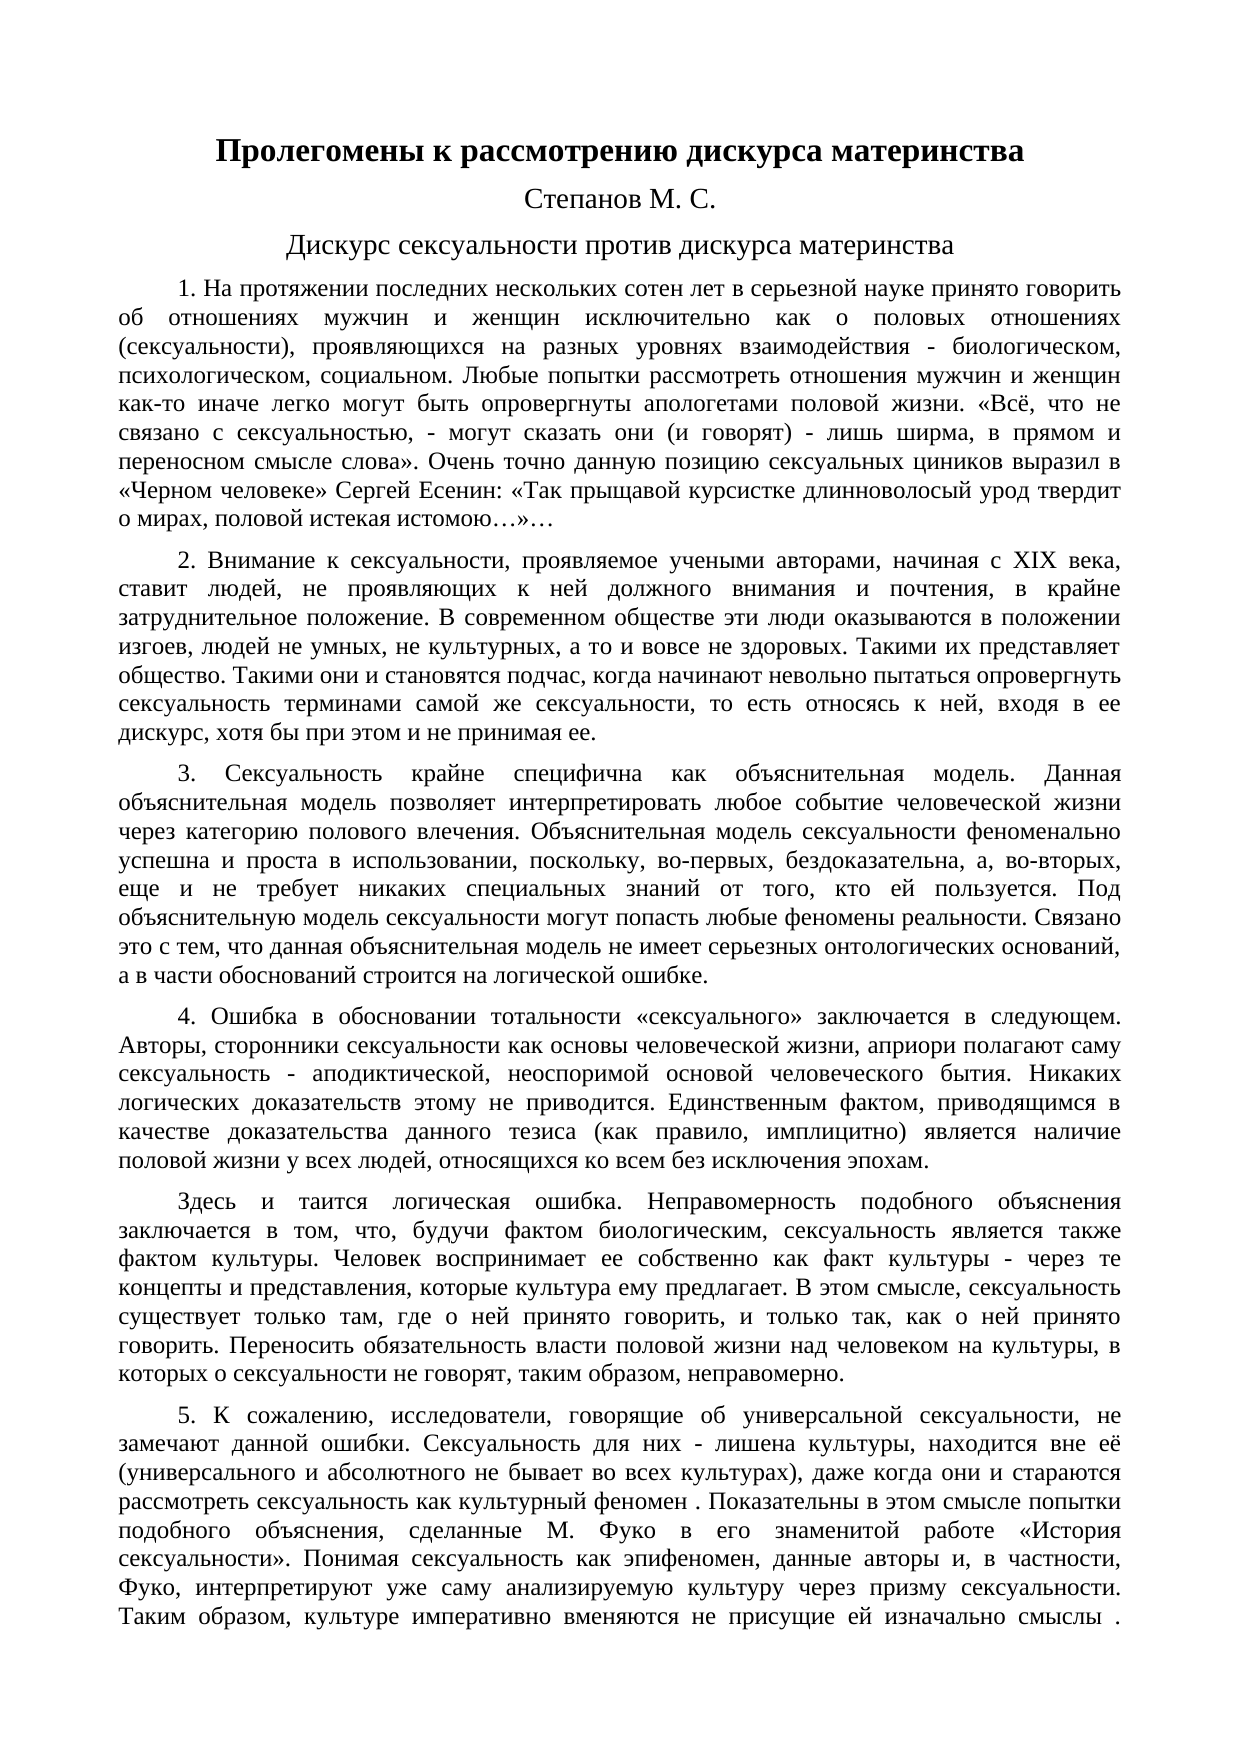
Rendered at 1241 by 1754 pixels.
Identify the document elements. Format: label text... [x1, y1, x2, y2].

text Степанов М. С. [118, 181, 1122, 215]
text 2. Внимание к сексуальности, проявляемое учеными авторами, начиная с XIX века, ставит людей, не проявляющих к ней должного внимания и почтения, в крайне затруднительное положение. В современном обществе эти люди оказываются в положении изгоев, людей не умных, не культурных, а то и вовсе не здоровых. Такими их представляет общество. Такими они и становятся подчас, когда начинают невольно пытаться опровергнуть сексуальность терминами самой же сексуальности, то есть относясь к ней, входя в ее дискурс, хотя бы при этом и не принимая ее. [118, 545, 1122, 746]
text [118, 1400, 1122, 1630]
text 1. На протяжении последних нескольких сотен лет в серьезной науке принято говорить об отношениях мужчин и женщин исключительно как о половых отношениях (сексуальности), проявляющихся на разных уровнях взаимодействия - биологическом, психологическом, социальном. Любые попытки рассмотреть отношения мужчин и женщин как-то иначе легко могут быть опровергнуты апологетами половой жизни. «Всё, что не связано с сексуальностью, - могут сказать они (и говорят) - лишь ширма, в прямом и переносном смысле слова». Очень точно данную позицию сексуальных циников выразил в «Черном человеке» Сергей Есенин: «Так прыщавой курсистке длинноволосый урод твердит о мирах, половой истекая истомою…»… [118, 273, 1122, 532]
text Пролегомены к рассмотрению дискурса материнства [118, 131, 1122, 169]
text 3. Сексуальность крайне специфична как объяснительная модель. Данная объяснительная модель позволяет интерпретировать любое событие человеческой жизни через категорию полового влечения. Объяснительная модель сексуальности феноменально успешна и проста в использовании, поскольку, во-первых, бездоказательна, а, во-вторых, еще и не требует никаких специальных знаний от того, кто ей пользуется. Под объяснительную модель сексуальности могут попасть любые феномены реальности. Связано это с тем, что данная объяснительная модель не имеет серьезных онтологических оснований, а в части обоснований строится на логической ошибке. [118, 758, 1122, 988]
text Здесь и таится логическая ошибка. Неправомерность подобного объяснения заключается в том, что, будучи фактом биологическим, сексуальность является также фактом культуры. Человек воспринимает ее собственно как факт культуры - через те концепты и представления, которые культура ему предлагает. В этом смысле, сексуальность существует только там, где о ней принято говорить, и только так, как о ней принято говорить. Переносить обязательность власти половой жизни над человеком на культуры, в которых о сексуальности не говорят, таким образом, неправомерно. [118, 1186, 1122, 1387]
text 4. Ошибка в обосновании тотальности «сексуального» заключается в следующем. Авторы, сторонники сексуальности как основы человеческой жизни, априори полагают саму сексуальность - аподиктической, неоспоримой основой человеческого бытия. Никаких логических доказательств этому не приводится. Единственным фактом, приводящимся в качестве доказательства данного тезиса (как правило, имплицитно) является наличие половой жизни у всех людей, относящихся ко всем без исключения эпохам. [118, 1001, 1122, 1173]
text Дискурс сексуальности против дискурса материнства [118, 227, 1122, 261]
